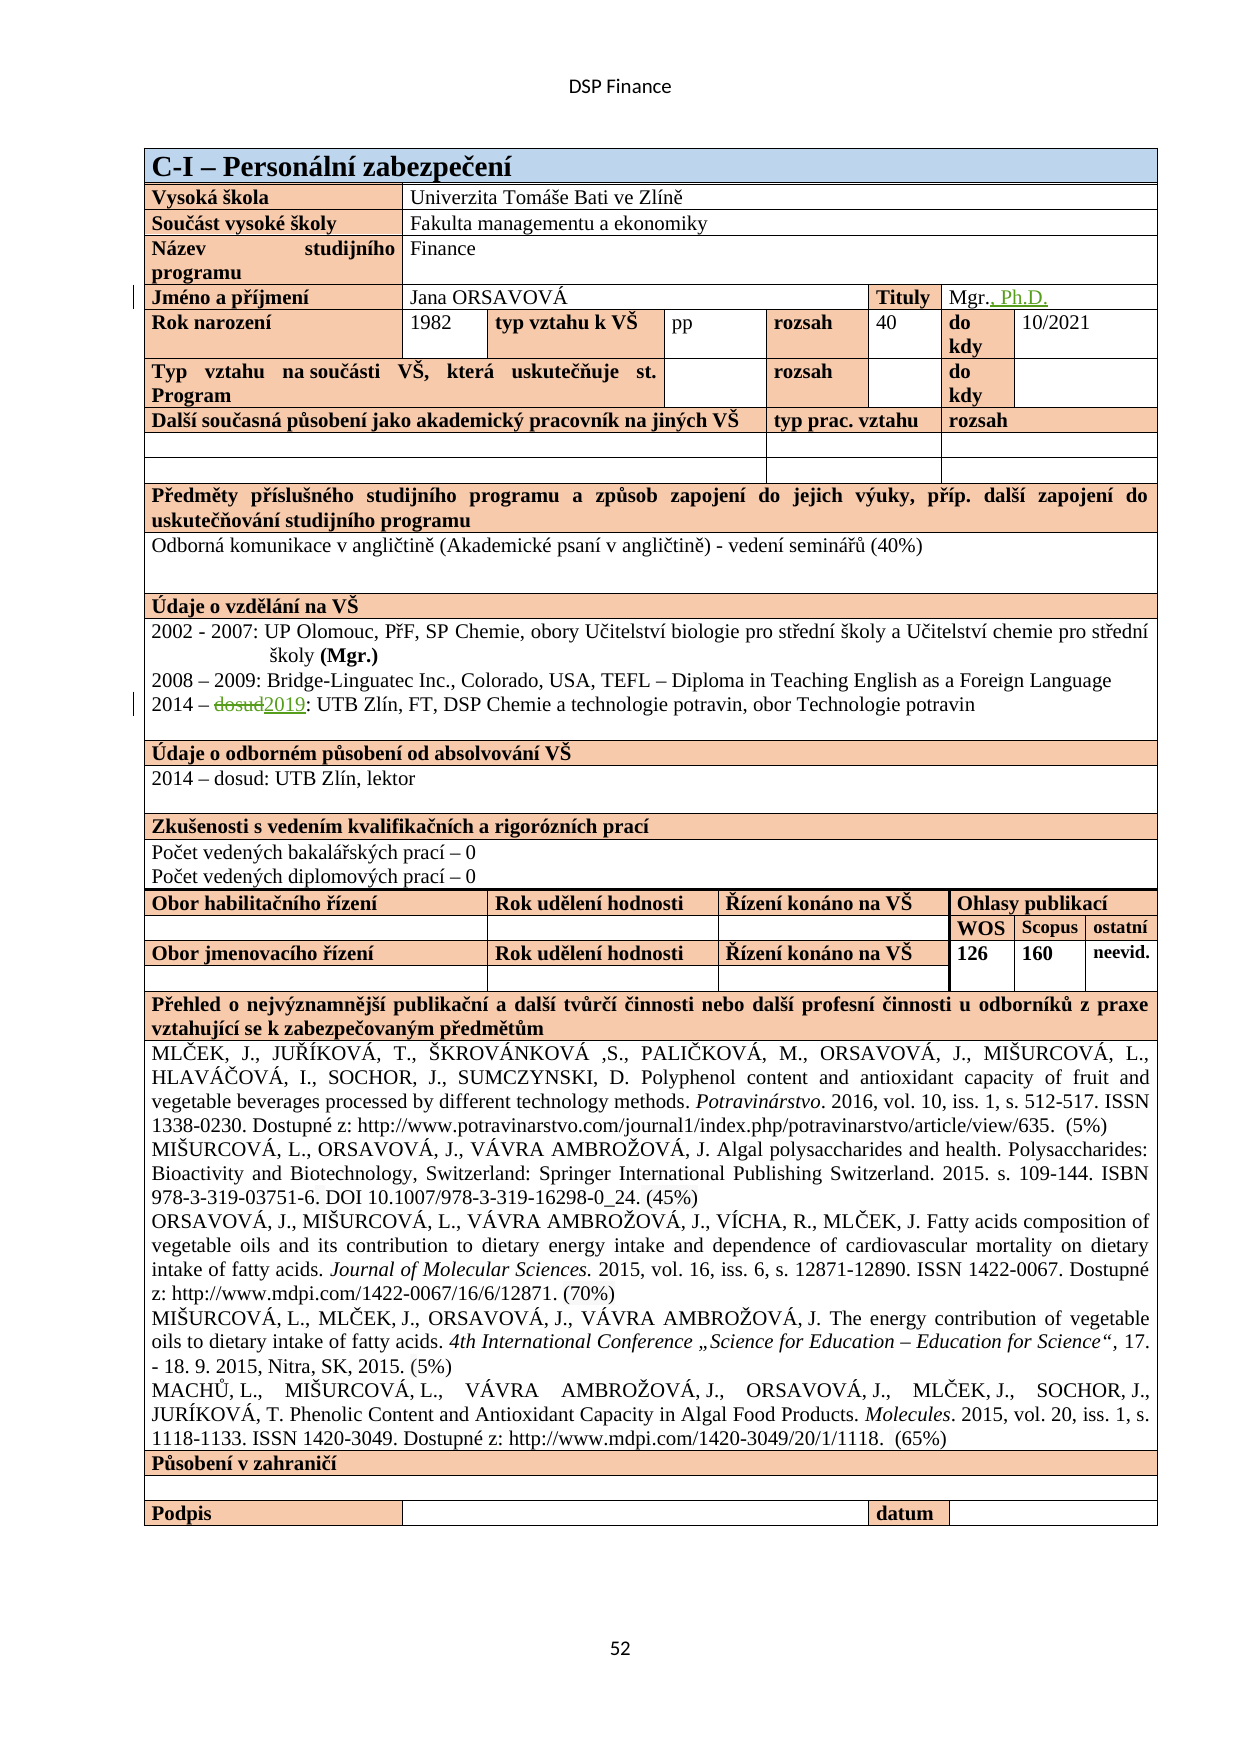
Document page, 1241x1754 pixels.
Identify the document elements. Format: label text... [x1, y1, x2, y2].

table_cell Vysoká škola [145, 185, 402, 209]
table_cell neevid. [1086, 941, 1157, 991]
table_cell [869, 359, 941, 407]
table_cell Finance [403, 236, 1157, 284]
table_cell Počet vedených bakalářských prací – 0 Počet vedených diplomových prací – 0 [145, 840, 1157, 888]
table_cell [488, 966, 718, 991]
table_cell [145, 458, 766, 482]
table_cell Ohlasy publikací [951, 891, 1157, 915]
table_cell Odborná komunikace v angličtině (Akademické psaní v angličtině) - vedení seminářů (40%) [145, 533, 1157, 593]
table_cell pp [665, 310, 766, 358]
table_cell Součást vysoké školy [145, 210, 402, 234]
table_cell do kdy [942, 359, 1014, 407]
table_header C-I – Personální zabezpečení [145, 149, 1157, 182]
table_cell 1982 [403, 310, 487, 358]
table_cell 2002 - 2007: UP Olomouc, PřF, SP Chemie, obory Učitelství biologie pro střední školy a Učitelství chemie pro střední školy (Mgr.) 2008 – 2009: Bridge-Linguatec Inc., Colorado, USA, TEFL – Diploma in Teaching English as a Foreign Language 2014 – : UTB Zlín, FT, DSP Chemie a technologie potravin, obor Technologie potravin [145, 619, 1157, 739]
table_cell Mgr. [942, 285, 1157, 309]
table_cell do kdy [942, 310, 1014, 358]
table_cell Tituly [869, 285, 941, 309]
table_cell Fakulta managementu a ekonomiky [403, 210, 1157, 234]
table_cell Typ vztahu na součásti VŠ, která uskutečňuje st. Program [145, 359, 664, 407]
table_cell WOS [951, 916, 1014, 940]
table_cell Podpis [145, 1501, 402, 1525]
table_cell [665, 359, 766, 407]
table_cell 160 [1015, 941, 1085, 991]
table_cell [942, 458, 1157, 482]
table_cell 10/2021 [1015, 310, 1157, 358]
table_cell [767, 458, 941, 482]
table_cell Jana ORSAVOVÁ [403, 285, 868, 309]
table_cell [145, 966, 487, 991]
table_cell Rok udělení hodnosti [488, 941, 718, 965]
table_cell [719, 916, 948, 940]
table_cell rozsah [767, 310, 868, 358]
table_cell [950, 1501, 1157, 1525]
table_cell [145, 916, 487, 940]
table_cell [403, 1501, 868, 1525]
table_cell Zkušenosti s vedením kvalifikačních a rigorózních prací [145, 814, 1157, 839]
table_cell Jméno a příjmení [145, 285, 402, 309]
table_cell Přehled o nejvýznamnější publikační a další tvůrčí činnosti nebo další profesní činnosti u odborníků z praxe vztahující se k zabezpečovaným předmětům [145, 992, 1157, 1040]
table_cell rozsah [942, 408, 1157, 432]
table_cell Řízení konáno na VŠ [719, 941, 948, 965]
table_cell datum [869, 1501, 949, 1525]
table_cell Scopus [1015, 916, 1085, 940]
table_cell [1015, 359, 1157, 407]
table_cell Řízení konáno na VŠ [719, 891, 948, 915]
table_cell 126 [951, 941, 1014, 991]
table_cell Údaje o vzdělání na VŠ [145, 594, 1157, 618]
table_cell rozsah [767, 359, 868, 407]
table_cell [145, 433, 766, 457]
table_cell [488, 916, 718, 940]
table_cell Název studijního programu [145, 236, 402, 284]
table_cell Rok narození [145, 310, 402, 358]
table_cell Univerzita Tomáše Bati ve Zlíně [403, 185, 1157, 209]
table_cell [942, 433, 1157, 457]
table_cell Předměty příslušného studijního programu a způsob zapojení do jejich výuky, příp. další zapojení do uskutečňování studijního programu [145, 484, 1157, 532]
table_cell Obor jmenovacího řízení [145, 941, 487, 965]
table_cell typ prac. vztahu [767, 408, 941, 432]
table_cell MLČEK, J., JUŘÍKOVÁ, T., ŠKROVÁNKOVÁ ,S., PALIČKOVÁ, M., ORSAVOVÁ, J., MIŠURCOVÁ, L., HLAVÁČOVÁ, I., SOCHOR, J., SUMCZYNSKI, D. Polyphenol content and antioxidant capacity of fruit and vegetable beverages processed by different technology methods. Potravinárstvo. 2016, vol. 10, iss. 1, s. 512-517. ISSN 1338-0230. Dostupné z: http://www.potravinarstvo.com/journal1/index.php/potravinarstvo/article/view/635. (5%) MIŠURCOVÁ, L., ORSAVOVÁ, J., VÁVRA AMBROŽOVÁ, J. Algal polysaccharides and health. Polysaccharides: Bioactivity and Biotechnology, Switzerland: Springer International Publishing Switzerland. 2015. s. 109-144. ISBN 978-3-319-03751-6. DOI 10.1007/978-3-319-16298-0_24. (45%) ORSAVOVÁ, J., MIŠURCOVÁ, L., VÁVRA AMBROŽOVÁ, J., VÍCHA, R., MLČEK, J. Fatty acids composition of vegetable oils and its contribution to dietary energy intake and dependence of cardiovascular mortality on dietary intake of fatty acids. Journal of Molecular Sciences. 2015, vol. 16, iss. 6, s. 12871-12890. ISSN 1422-0067. Dostupné z: http://www.mdpi.com/1422-0067/16/6/12871. (70%) Mišurcová, L., Mlček, J., Orsavová, J., Vávra Ambrožová, J. The energy contribution of vegetable oils to dietary intake of fatty acids. 4th International Conference „Science for Education – Education for Science“, 17. - 18. 9. 2015, Nitra, SK, 2015. (5%) Machů, L., Mišurcová, L., Vávra Ambrožová, J., Orsavová, J., Mlček, J., Sochor, J., Juríková, T. Phenolic Content and Antioxidant Capacity in Algal Food Products. Molecules. 2015, vol. 20, iss. 1, s. 1118-1133. ISSN 1420-3049. Dostupné z: http://www.mdpi.com/1420-3049/20/1/1118. (65%) [145, 1041, 1157, 1450]
table_cell Působení v zahraničí [145, 1451, 1157, 1475]
table_cell 40 [869, 310, 941, 358]
table_cell [719, 966, 948, 991]
table_cell [767, 433, 941, 457]
table_cell Obor habilitačního řízení [145, 891, 487, 915]
table_cell typ vztahu k VŠ [488, 310, 664, 358]
table_cell ostatní [1086, 916, 1157, 940]
table_cell Údaje o odborném působení od absolvování VŠ [145, 741, 1157, 765]
table_cell [145, 1476, 1157, 1500]
table_cell Další současná působení jako akademický pracovník na jiných VŠ [145, 408, 766, 432]
table_cell Rok udělení hodnosti [488, 891, 718, 915]
table_cell 2014 – dosud: UTB Zlín, lektor [145, 766, 1157, 813]
